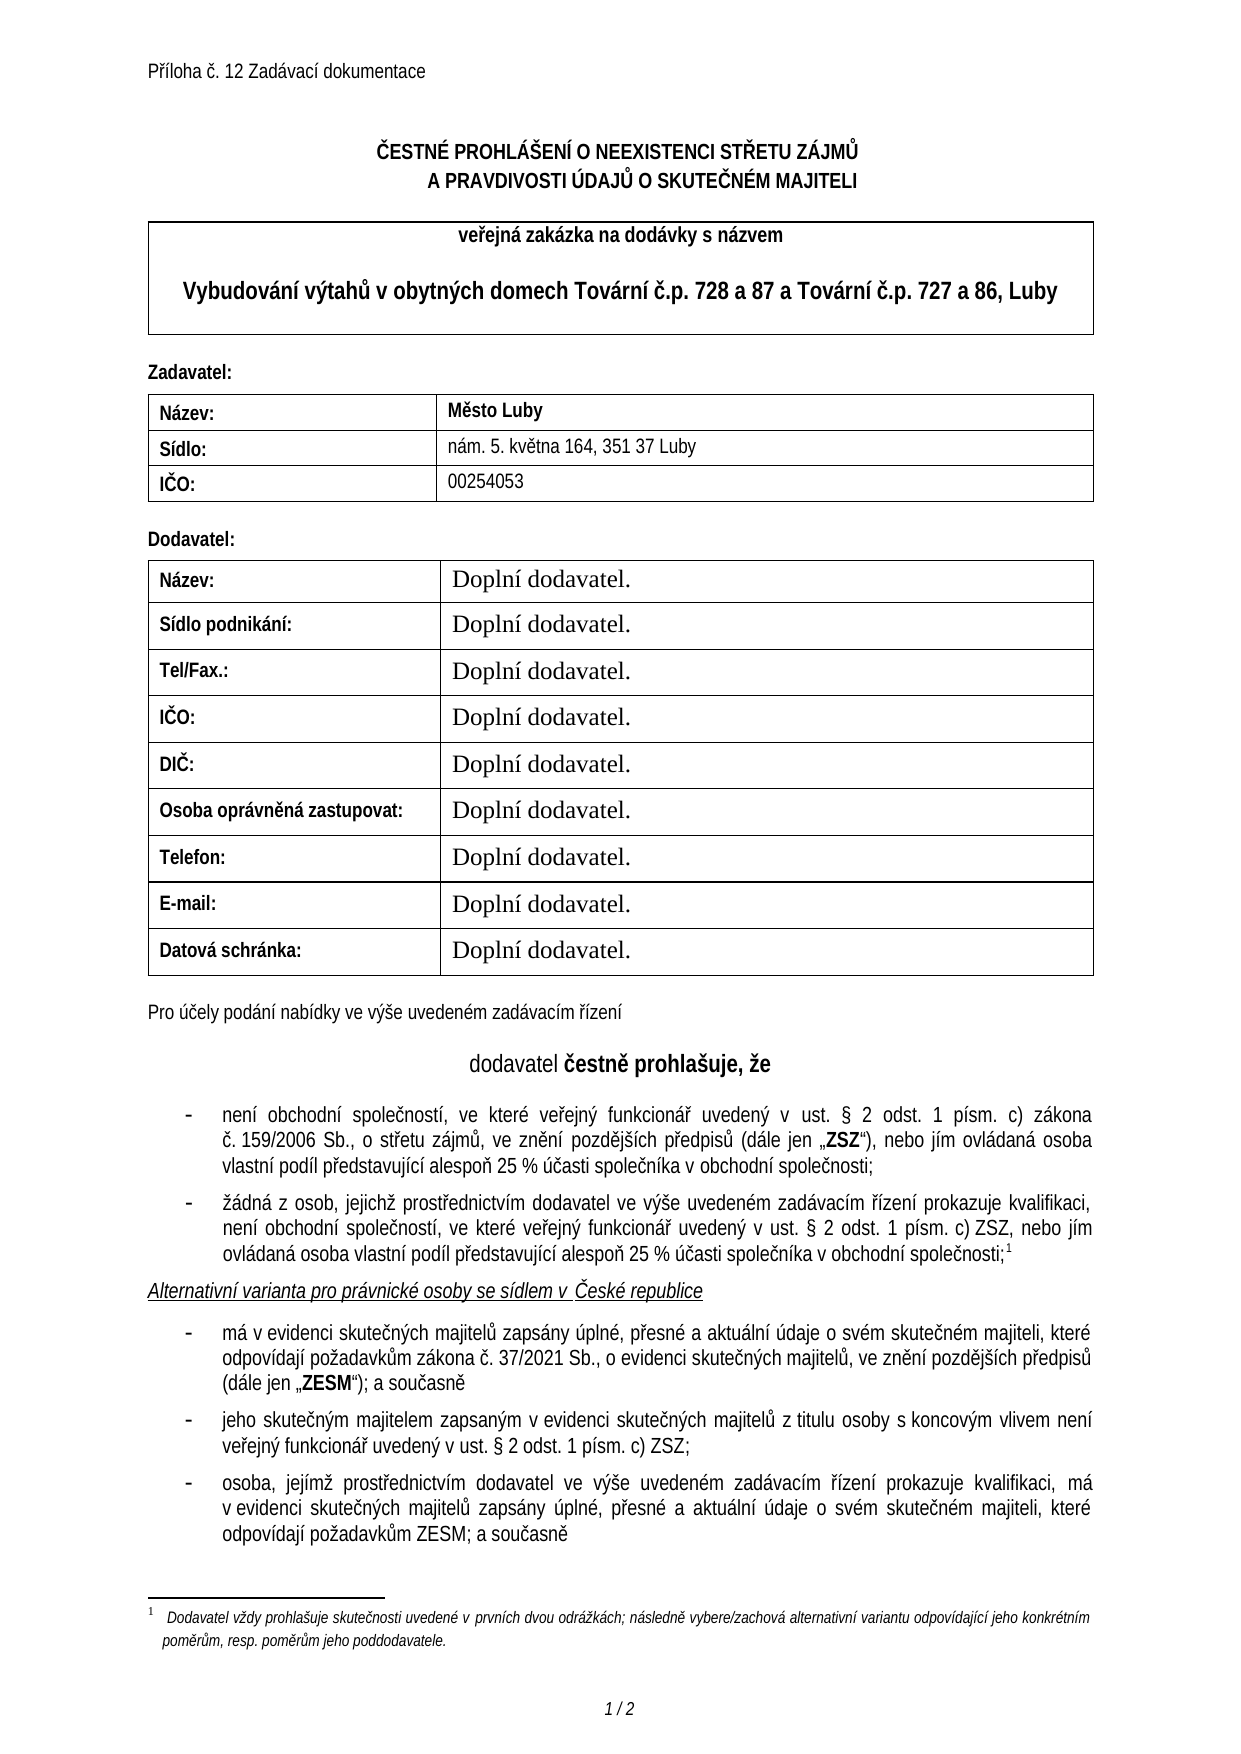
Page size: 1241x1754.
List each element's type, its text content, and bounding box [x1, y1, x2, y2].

table_cell Telefon: [149, 836, 440, 881]
table_cell Tel/Fax.: [149, 650, 440, 695]
table_cell Osoba oprávněná zastupovat: [149, 789, 440, 835]
table_header Název: [149, 561, 440, 602]
table_cell IČO: [149, 466, 436, 501]
text Alternativní varianta pro právnické osoby se sídlem v České republice [148, 1278, 1093, 1303]
table_header Název: [149, 395, 436, 429]
text Zadavatel: [148, 360, 1093, 384]
table_cell [441, 650, 1093, 695]
list jeho skutečným majitelem zapsaným v evidenci skutečných majitelů z titulu osoby s koncovým vlivem není veřejný funkcionář uvedený v ust. § 2 odst. 1 písm. c) ZSZ; [185, 1407, 1093, 1458]
list žádná z osob, jejichž prostřednictvím dodavatel ve výše uvedeném zadávacím řízení prokazuje kvalifikaci, není obchodní společností, ve které veřejný funkcionář uvedený v ust. § 2 odst. 1 písm. c) ZSZ, nebo jím ovládaná osoba vlastní podíl představující alespoň 25 % účasti společníka v obchodní společnosti; [185, 1190, 1092, 1266]
table_cell 00254053 [437, 466, 1093, 501]
list není obchodní společností, ve které veřejný funkcionář uvedený v ust. § 2 odst. 1 písm. c) zákona č. 159/2006 Sb., o střetu zájmů, ve znění pozdějších předpisů (dále jen „ZSZ“), nebo jím ovládaná osoba vlastní podíl představující alespoň 25 % účasti společníka v obchodní společnosti; [185, 1102, 1093, 1178]
table_cell [441, 696, 1093, 742]
table_header veřejná zakázka na dodávky s názvem Vybudování výtahů v obytných domech Tovární č.p. 728 a 87 a Tovární č.p. 727 a 86, Luby [149, 223, 1093, 334]
table_cell [441, 789, 1093, 835]
table_header Město Luby [437, 395, 1093, 429]
table_cell DIČ: [149, 743, 440, 788]
table_cell IČO: [149, 696, 440, 742]
list osoba, jejímž prostřednictvím dodavatel ve výše uvedeném zadávacím řízení prokazuje kvalifikaci, má v evidenci skutečných majitelů zapsány úplné, přesné a aktuální údaje o svém skutečném majiteli, které odpovídají požadavkům ZESM; a současně [185, 1470, 1093, 1546]
text dodavatel čestně prohlašuje, že [148, 1048, 1093, 1077]
text Pro účely podání nabídky ve výše uvedeném zadávacím řízení [148, 999, 1093, 1023]
text Dodavatel: [148, 527, 1093, 551]
table_cell [441, 836, 1093, 881]
text ČESTNÉ PROHLÁŠENÍ O NEEXISTENCI STŘETU ZÁJMŮ A PRAVDIVOSTI ÚDAJŮ O SKUTEČNÉM MAJITELI [148, 139, 1093, 193]
table_cell [441, 603, 1093, 649]
list má v evidenci skutečných majitelů zapsány úplné, přesné a aktuální údaje o svém skutečném majiteli, které odpovídají požadavkům zákona č. 37/2021 Sb., o evidenci skutečných majitelů, ve znění pozdějších předpisů (dále jen „ZESM“); a současně [185, 1319, 1093, 1395]
table_cell [441, 883, 1093, 928]
table_cell Datová schránka: [149, 929, 440, 974]
table_cell nám. 5. května 164, 351 37 Luby [437, 431, 1093, 465]
table_cell [441, 743, 1093, 788]
table_cell Sídlo: [149, 431, 436, 465]
table_header [441, 561, 1093, 602]
table_cell [441, 929, 1093, 974]
table_cell E-mail: [149, 883, 440, 928]
table_cell Sídlo podnikání: [149, 603, 440, 649]
